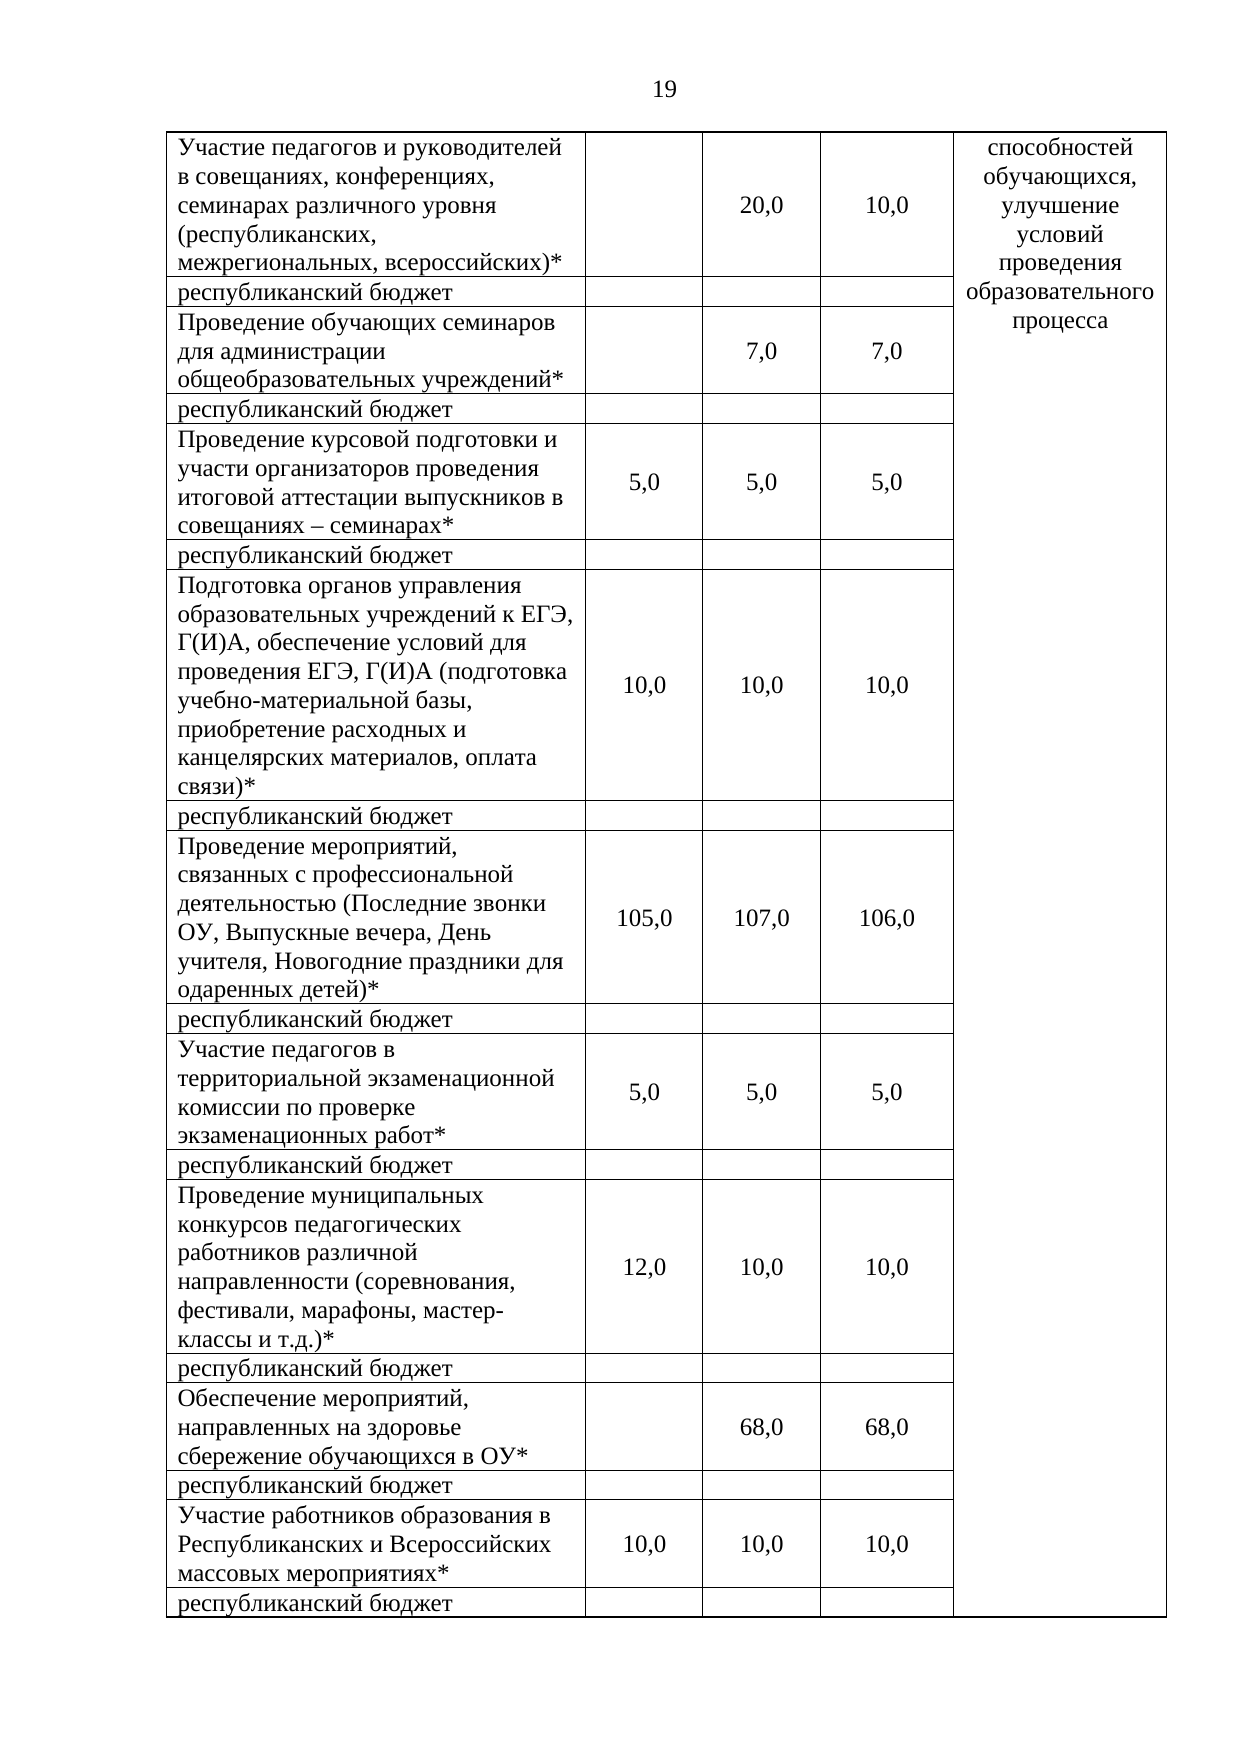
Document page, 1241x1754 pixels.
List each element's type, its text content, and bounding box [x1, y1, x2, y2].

table_cell Участие педагогов и руководителей в совещаниях, конференциях, семинарах различного уровня (республиканских, межрегиональных, всероссийских)* [167, 133, 585, 276]
table_cell [586, 1150, 702, 1179]
table_cell [586, 394, 702, 423]
table_cell 10,0 [703, 570, 820, 800]
table_cell [821, 801, 953, 830]
table_cell [703, 277, 820, 306]
table_cell 5,0 [821, 424, 953, 539]
table_cell республиканский бюджет [167, 1004, 585, 1033]
table_cell [821, 1588, 953, 1616]
table_cell 5,0 [821, 1034, 953, 1149]
table_cell [821, 1150, 953, 1179]
table_cell 5,0 [586, 424, 702, 539]
table_cell [821, 1471, 953, 1499]
table_cell [703, 1471, 820, 1499]
table_cell 20,0 [703, 133, 820, 276]
table_cell 10,0 [703, 1500, 820, 1587]
table_cell 10,0 [821, 133, 953, 276]
table_cell [821, 277, 953, 306]
table_cell республиканский бюджет [167, 394, 585, 423]
table_cell 7,0 [821, 307, 953, 393]
table_cell 68,0 [703, 1383, 820, 1469]
table_cell [586, 133, 702, 276]
table_cell 10,0 [821, 1500, 953, 1587]
table_cell [586, 1383, 702, 1469]
table_cell [586, 1471, 702, 1499]
table_cell 10,0 [586, 1500, 702, 1587]
table_cell 106,0 [821, 831, 953, 1003]
table_cell республиканский бюджет [167, 1150, 585, 1179]
table_cell Подготовка органов управления образовательных учреждений к ЕГЭ, Г(И)А, обеспечение условий для проведения ЕГЭ, Г(И)А (подготовка учебно-материальной базы, приобретение расходных и канцелярских материалов, оплата связи)* [167, 570, 585, 800]
table_cell [586, 540, 702, 569]
table_cell [703, 801, 820, 830]
table_cell [821, 1354, 953, 1382]
table_cell [586, 1004, 702, 1033]
table_cell республиканский бюджет [167, 1471, 585, 1499]
table_cell [703, 540, 820, 569]
table_cell [586, 277, 702, 306]
table_cell республиканский бюджет [167, 1588, 585, 1616]
table_cell [586, 1588, 702, 1616]
table_cell [703, 1150, 820, 1179]
table_cell [821, 540, 953, 569]
table_cell республиканский бюджет [167, 801, 585, 830]
table_cell 12,0 [586, 1180, 702, 1352]
table_cell 10,0 [821, 1180, 953, 1352]
table_cell 7,0 [703, 307, 820, 393]
table_cell республиканский бюджет [167, 277, 585, 306]
table_cell [703, 1004, 820, 1033]
table_cell Участие работников образования в Республиканских и Всероссийских массовых мероприятиях* [167, 1500, 585, 1587]
table_cell 10,0 [703, 1180, 820, 1352]
table_cell 105,0 [586, 831, 702, 1003]
table_cell [821, 1004, 953, 1033]
table_cell [703, 394, 820, 423]
table_cell 5,0 [703, 424, 820, 539]
table_cell 68,0 [821, 1383, 953, 1469]
table_cell 10,0 [586, 570, 702, 800]
table_cell [586, 1354, 702, 1382]
table_cell Участие педагогов в территориальной экзаменационной комиссии по проверке экзаменационных работ* [167, 1034, 585, 1149]
table_cell 107,0 [703, 831, 820, 1003]
table_cell Проведение курсовой подготовки и участи организаторов проведения итоговой аттестации выпускников в совещаниях – семинарах* [167, 424, 585, 539]
table_cell [821, 394, 953, 423]
table_cell Обеспечение мероприятий, направленных на здоровье сбережение обучающихся в ОУ* [167, 1383, 585, 1469]
table_cell Проведение мероприятий, связанных с профессиональной деятельностью (Последние звонки ОУ, Выпускные вечера, День учителя, Новогодние праздники для одаренных детей)* [167, 831, 585, 1003]
table_cell [703, 1588, 820, 1616]
table_cell [703, 1354, 820, 1382]
table_cell [586, 307, 702, 393]
table_cell Проведение обучающих семинаров для администрации общеобразовательных учреждений* [167, 307, 585, 393]
table_cell [586, 801, 702, 830]
table_cell 5,0 [586, 1034, 702, 1149]
table_cell республиканский бюджет [167, 540, 585, 569]
table_cell Проведение муниципальных конкурсов педагогических работников различной направленности (соревнования, фестивали, марафоны, мастер-классы и т.д.)* [167, 1180, 585, 1352]
table_cell 10,0 [821, 570, 953, 800]
table_cell республиканский бюджет [167, 1354, 585, 1382]
table_cell 5,0 [703, 1034, 820, 1149]
